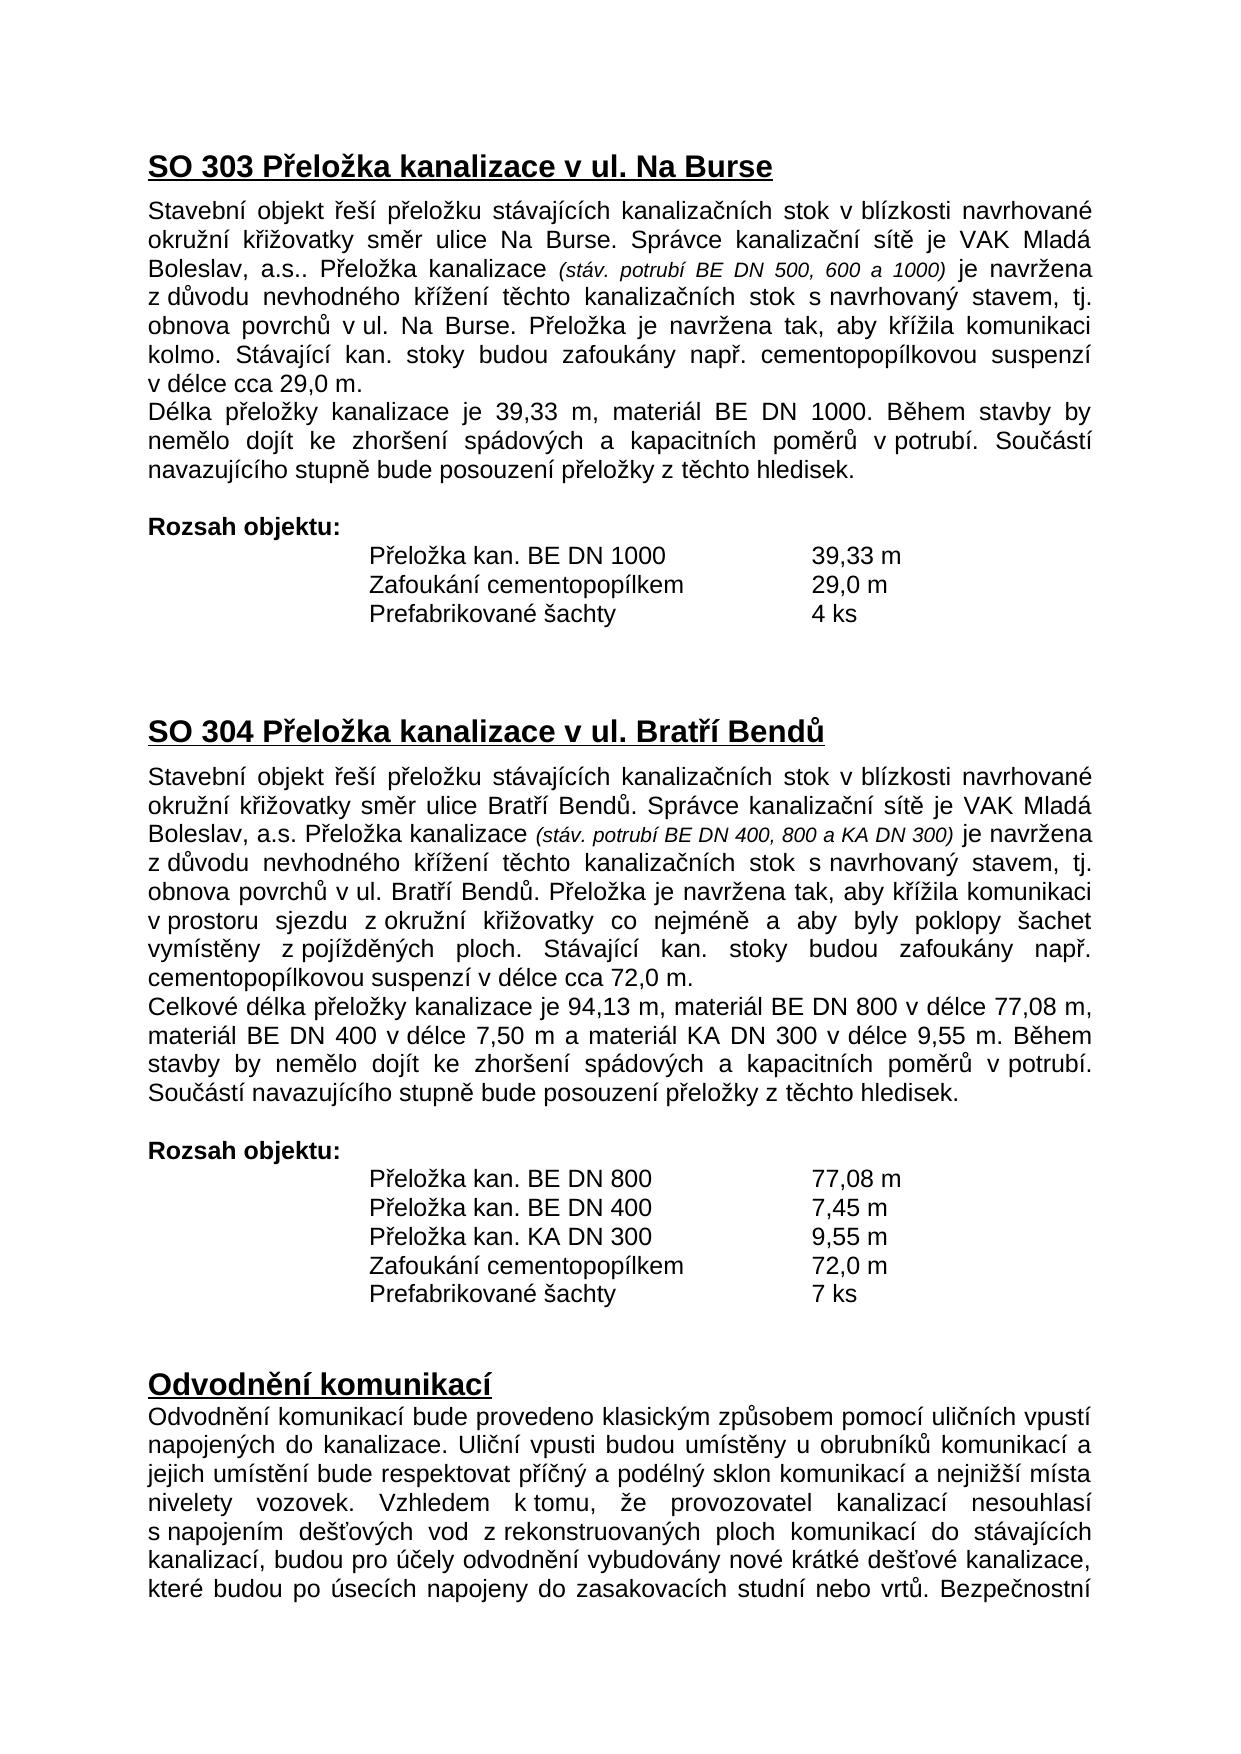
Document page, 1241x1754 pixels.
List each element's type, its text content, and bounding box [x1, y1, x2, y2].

text Odvodnění komunikací [148, 1366, 1093, 1402]
text Přeložka kan. BE DN 400 7,45 m [296, 1193, 1093, 1222]
text Rozsah objektu: [148, 1136, 1093, 1164]
text Přeložka kan. BE DN 800 77,08 m [223, 1164, 1093, 1193]
text Přeložka kan. BE DN 1000 39,33 m [223, 541, 1093, 570]
text SO 303 Přeložka kanalizace v ul. Na Burse [148, 148, 1093, 183]
text Zafoukání cementopopílkem 72,0 m [223, 1251, 1093, 1279]
text Zafoukání cementopopílkem 29,0 m [223, 570, 1093, 598]
text Stavební objekt řeší přeložku stávajících kanalizačních stok v blízkosti navrhované okružní křižovatky směr ulice Bratří Bendů. Správce kanalizační sítě je VAK Mladá Boleslav, a.s. Přeložka kanalizace (stáv. potrubí BE DN 400, 800 a KA DN 300) je navržena z důvodu nevhodného křížení těchto kanalizačních stok s navrhovaný stavem, tj. obnova povrchů v ul. Bratří Bendů. Přeložka je navržena tak, aby křížila komunikaci v prostoru sjezdu z okružní křižovatky co nejméně a aby byly poklopy šachet vymístěny z pojížděných ploch. Stávající kan. stoky budou zafoukány např. cementopopílkovou suspenzí v délce cca 72,0 m. [148, 762, 1093, 992]
text Prefabrikované šachty 7 ks [223, 1279, 1093, 1308]
text Délka přeložky kanalizace je 39,33 m, materiál BE DN 1000. Během stavby by nemělo dojít ke zhoršení spádových a kapacitních poměrů v potrubí. Součástí navazujícího stupně bude posouzení přeložky z těchto hledisek. [148, 397, 1093, 483]
text Rozsah objektu: [148, 512, 1093, 541]
text Celkové délka přeložky kanalizace je 94,13 m, materiál BE DN 800 v délce 77,08 m, materiál BE DN 400 v délce 7,50 m a materiál KA DN 300 v délce 9,55 m. Během stavby by nemělo dojít ke zhoršení spádových a kapacitních poměrů v potrubí. Součástí navazujícího stupně bude posouzení přeložky z těchto hledisek. [148, 992, 1093, 1107]
text Přeložka kan. KA DN 300 9,55 m [296, 1222, 1093, 1251]
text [148, 1402, 1093, 1603]
text Stavební objekt řeší přeložku stávajících kanalizačních stok v blízkosti navrhované okružní křižovatky směr ulice Na Burse. Správce kanalizační sítě je VAK Mladá Boleslav, a.s.. Přeložka kanalizace (stáv. potrubí BE DN 500, 600 a 1000) je navržena z důvodu nevhodného křížení těchto kanalizačních stok s navrhovaný stavem, tj. obnova povrchů v ul. Na Burse. Přeložka je navržena tak, aby křížila komunikaci kolmo. Stávající kan. stoky budou zafoukány např. cementopopílkovou suspenzí v délce cca 29,0 m. [148, 196, 1093, 397]
text SO 304 Přeložka kanalizace v ul. Bratří Bendů [148, 713, 1093, 749]
text Prefabrikované šachty 4 ks [223, 598, 1093, 627]
